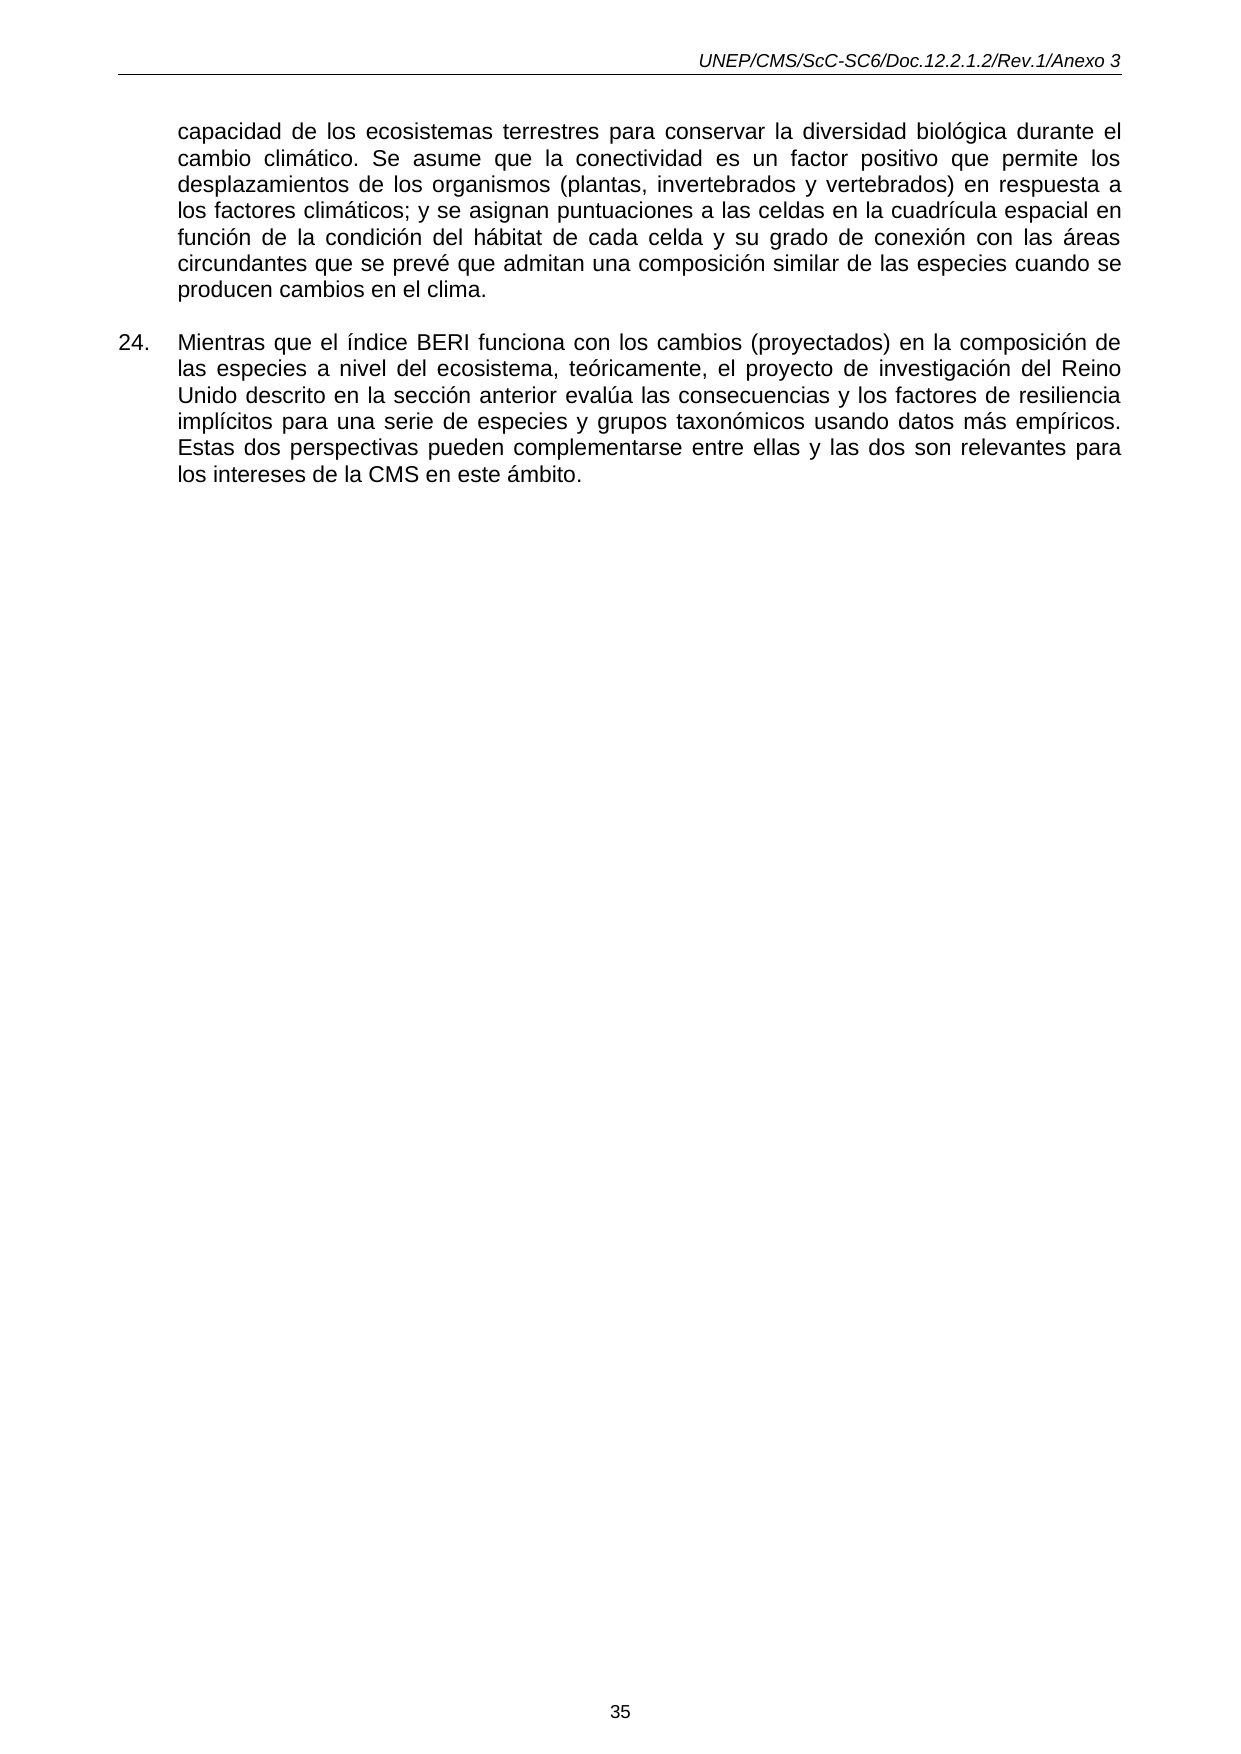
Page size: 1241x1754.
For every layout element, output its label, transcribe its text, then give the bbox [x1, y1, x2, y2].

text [118, 118, 1122, 303]
text 24. Mientras que el índice BERI funciona con los cambios (proyectados) en la composición de las especies a nivel del ecosistema, teóricamente, el proyecto de investigación del Reino Unido descrito en la sección anterior evalúa las consecuencias y los factores de resiliencia implícitos para una serie de especies y grupos taxonómicos usando datos más empíricos. Estas dos perspectivas pueden complementarse entre ellas y las dos son relevantes para los intereses de la CMS en este ámbito. [118, 329, 1122, 487]
